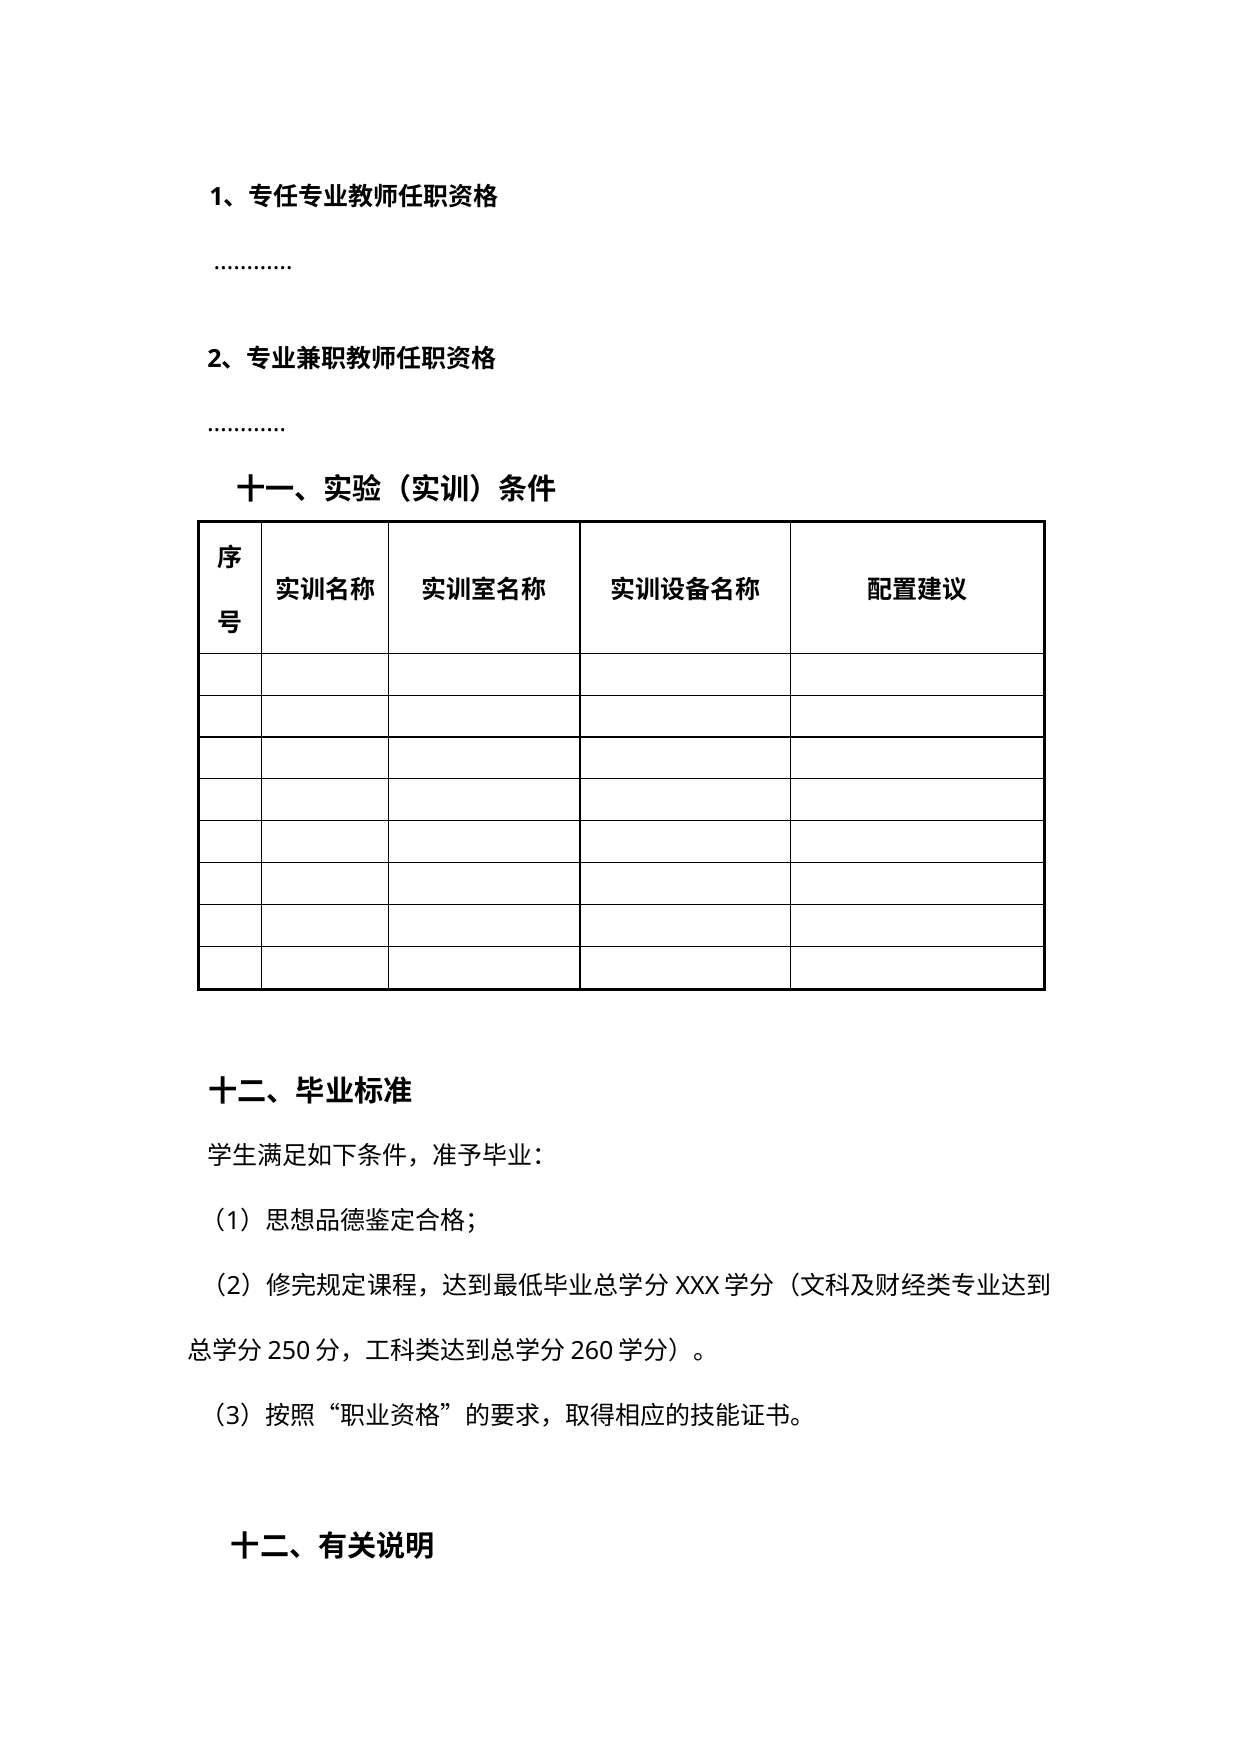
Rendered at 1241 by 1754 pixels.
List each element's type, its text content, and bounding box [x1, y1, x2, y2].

table_cell [262, 947, 388, 988]
text ………… [187, 389, 1053, 454]
table_cell [581, 738, 790, 778]
table_cell [581, 863, 790, 904]
table_cell [791, 779, 1043, 820]
table_cell [262, 821, 388, 862]
text 1、专任专业教师任职资格 [187, 162, 1053, 227]
text （3）按照“职业资格”的要求，取得相应的技能证书。 [187, 1381, 1053, 1446]
table_cell [581, 654, 790, 694]
table_cell [791, 654, 1043, 694]
table_cell [791, 863, 1043, 904]
text 2、专业兼职教师任职资格 [187, 324, 1053, 389]
table_cell [262, 654, 388, 694]
table_cell [389, 779, 579, 820]
table_cell [791, 947, 1043, 988]
table_cell [389, 947, 579, 988]
table_cell [581, 779, 790, 820]
table_cell [389, 738, 579, 778]
table_cell [200, 821, 261, 862]
text （2）修完规定课程，达到最低毕业总学分XXX学分（文科及财经类专业达到总学分250分，工科类达到总学分260学分）。 [187, 1251, 1053, 1381]
table_cell [200, 696, 261, 736]
table_cell [262, 863, 388, 904]
table_cell [389, 863, 579, 904]
text （1）思想品德鉴定合格； [187, 1186, 1053, 1251]
table_cell [581, 905, 790, 946]
table_cell [389, 821, 579, 862]
table_cell [581, 821, 790, 862]
table_cell [200, 863, 261, 904]
table_cell [791, 696, 1043, 736]
table_cell [389, 696, 579, 736]
table_cell [200, 654, 261, 694]
table_cell [791, 905, 1043, 946]
table_cell [262, 905, 388, 946]
text 十二、有关说明 [187, 1511, 1053, 1576]
table_cell [791, 738, 1043, 778]
text 学生满足如下条件，准予毕业： [187, 1121, 1053, 1186]
text ………… [187, 227, 1053, 292]
table_header 配置建议 [791, 523, 1043, 653]
table_header 实训室名称 [389, 523, 579, 653]
table_cell [262, 779, 388, 820]
text 十一、实验（实训）条件 [187, 454, 1053, 519]
table_cell [389, 905, 579, 946]
table_header 序号 [200, 523, 261, 653]
table_cell [200, 738, 261, 778]
table_cell [581, 696, 790, 736]
table_cell [262, 738, 388, 778]
table_cell [581, 947, 790, 988]
table_cell [389, 654, 579, 694]
table_header 实训设备名称 [581, 523, 790, 653]
table_cell [200, 947, 261, 988]
table_cell [200, 779, 261, 820]
table_header 实训名称 [262, 523, 388, 653]
table_cell [200, 905, 261, 946]
table_cell [262, 696, 388, 736]
table_cell [791, 821, 1043, 862]
text 十二、毕业标准 [187, 1056, 1053, 1121]
